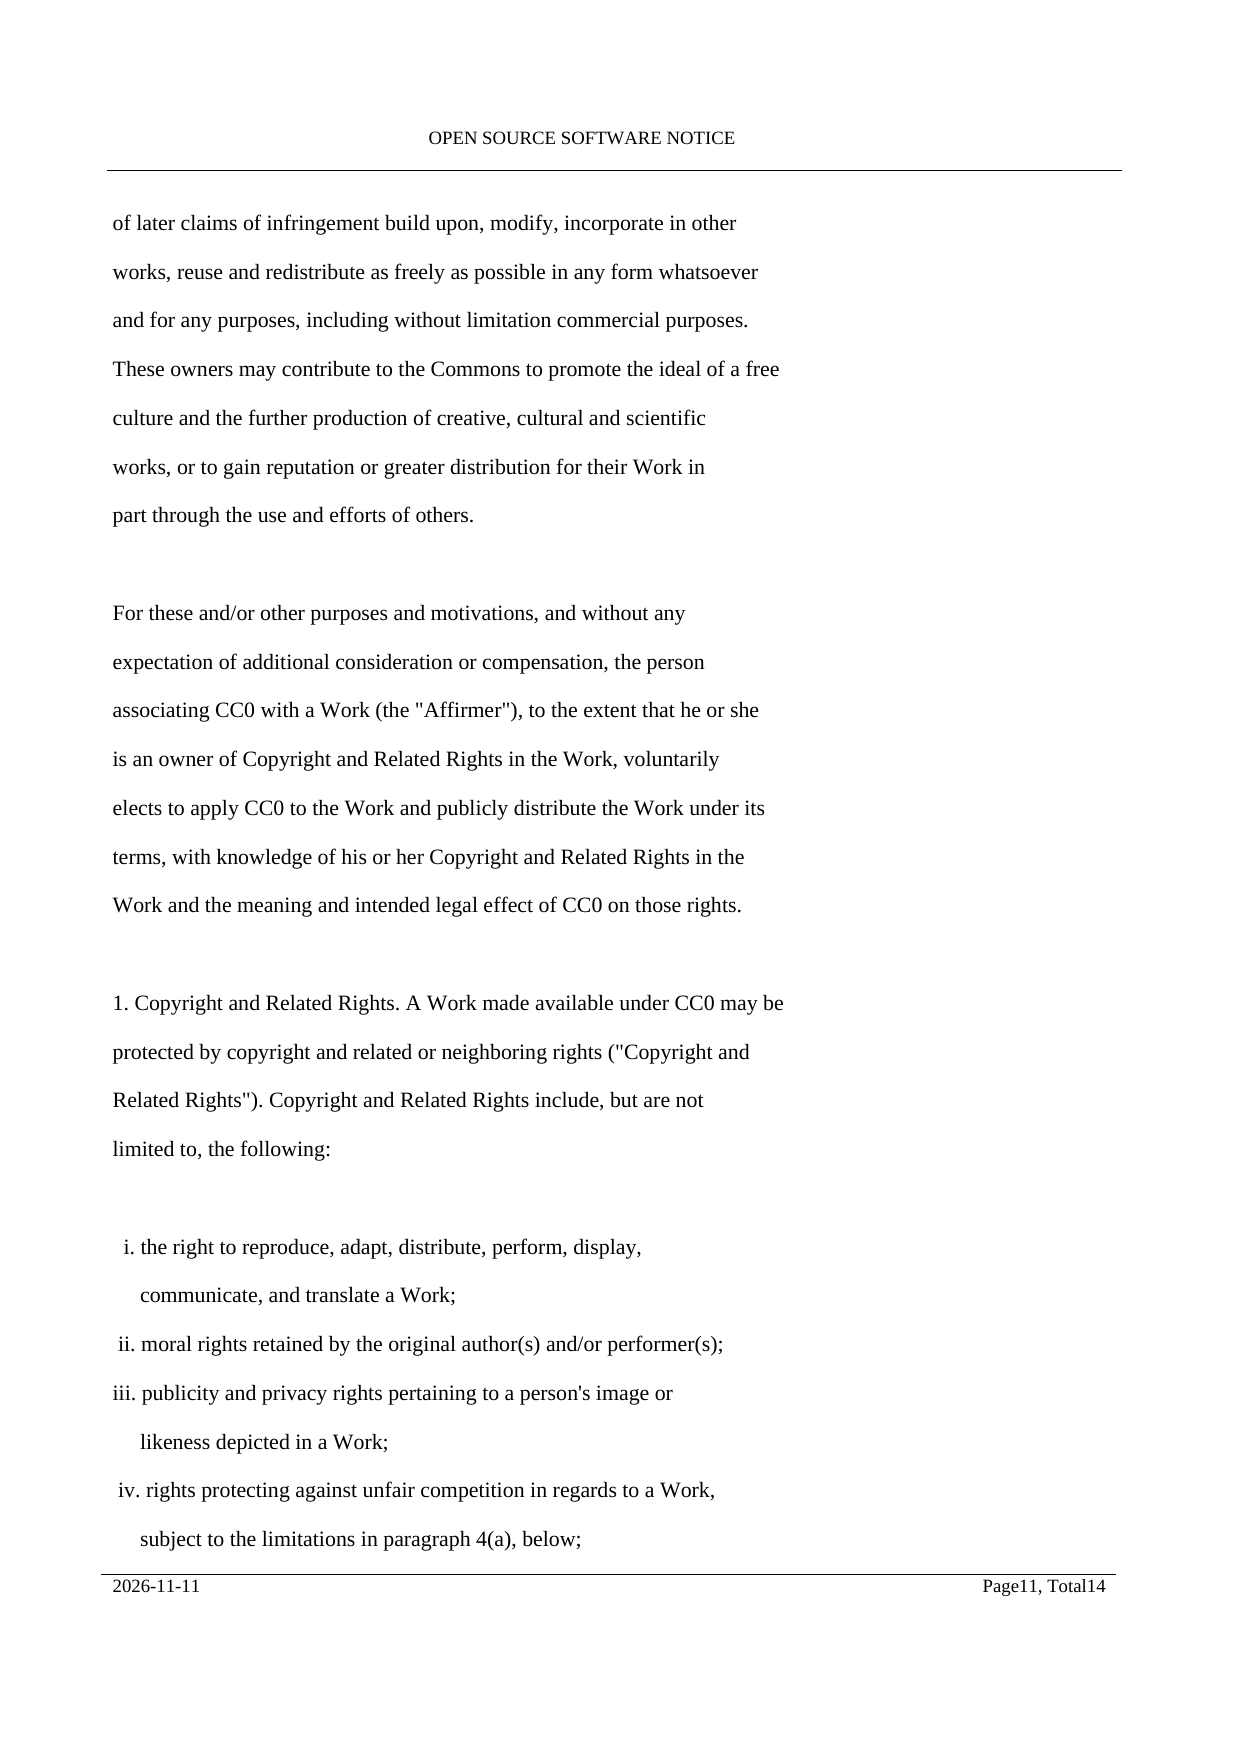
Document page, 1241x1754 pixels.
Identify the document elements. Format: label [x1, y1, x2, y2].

text [112, 206, 1128, 1555]
